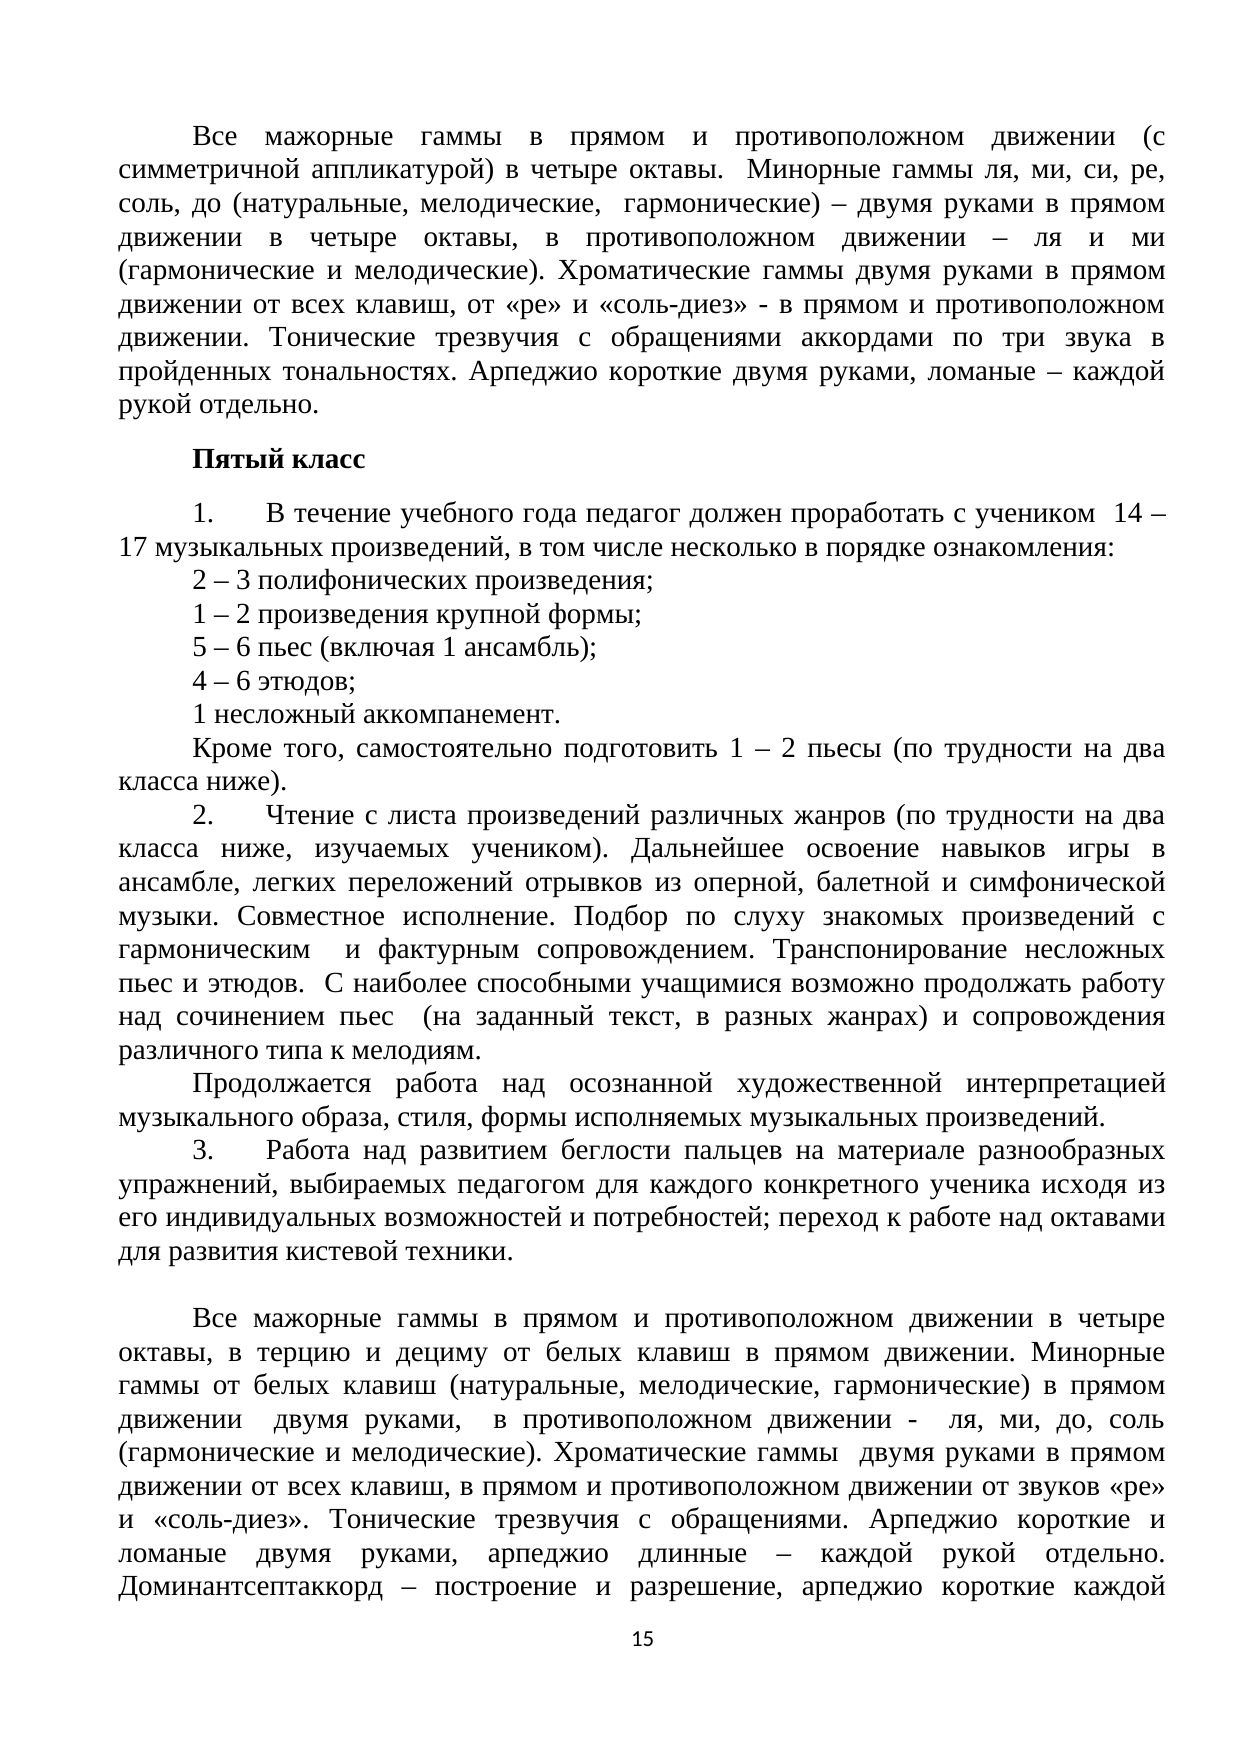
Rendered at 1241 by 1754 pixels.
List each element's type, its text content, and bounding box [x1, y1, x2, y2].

list Все мажорные гаммы в прямом и противоположном движении (с симметричной аппликатурой) в четыре октавы. Минорные гаммы ля, ми, си, ре, соль, до (натуральные, мелодические, гармонические) – двумя руками в прямом движении в четыре октавы, в противоположном движении – ля и ми (гармонические и мелодические). Хроматические гаммы двумя руками в прямом движении от всех клавиш, от «ре» и «соль-диез» - в прямом и противоположном движении. Тонические трезвучия с обращениями аккордами по три звука в пройденных тональностях. Арпеджио короткие двумя руками, ломаные – каждой рукой отдельно. [118, 118, 1167, 420]
list Чтение с листа произведений различных жанров (по трудности на два класса ниже, изучаемых учеником). Дальнейшее освоение навыков игры в ансамбле, легких переложений отрывков из оперной, балетной и симфонической музыки. Совместное исполнение. Подбор по слуху знакомых произведений с гармоническим и фактурным сопровождением. Транспонирование несложных пьес и этюдов. С наиболее способными учащимися возможно продолжать работу над сочинением пьес (на заданный текст, в разных жанрах) и сопровождения различного типа к мелодиям. [118, 797, 1167, 1065]
list 1 несложный аккомпанемент. [118, 696, 1167, 730]
text Пятый класс [118, 441, 1167, 474]
list 2 – 3 полифонических произведения; [118, 562, 1167, 596]
list 5 – 6 пьес (включая 1 ансамбль); [118, 629, 1167, 663]
list Работа над развитием беглости пальцев на материале разнообразных упражнений, выбираемых педагогом для каждого конкретного ученика исходя из его индивидуальных возможностей и потребностей; переход к работе над октавами для развития кистевой техники. [118, 1132, 1167, 1267]
list В течение учебного года педагог должен проработать с учеником 14 – 17 музыкальных произведений, в том числе несколько в порядке ознакомления: [118, 495, 1167, 562]
list 1 – 2 произведения крупной формы; [118, 596, 1167, 629]
list Кроме того, самостоятельно подготовить 1 – 2 пьесы (по трудности на два класса ниже). [118, 730, 1167, 797]
list Продолжается работа над осознанной художественной интерпретацией музыкального образа, стиля, формы исполняемых музыкальных произведений. [118, 1065, 1167, 1132]
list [118, 1300, 1167, 1602]
list 4 – 6 этюдов; [118, 663, 1167, 696]
